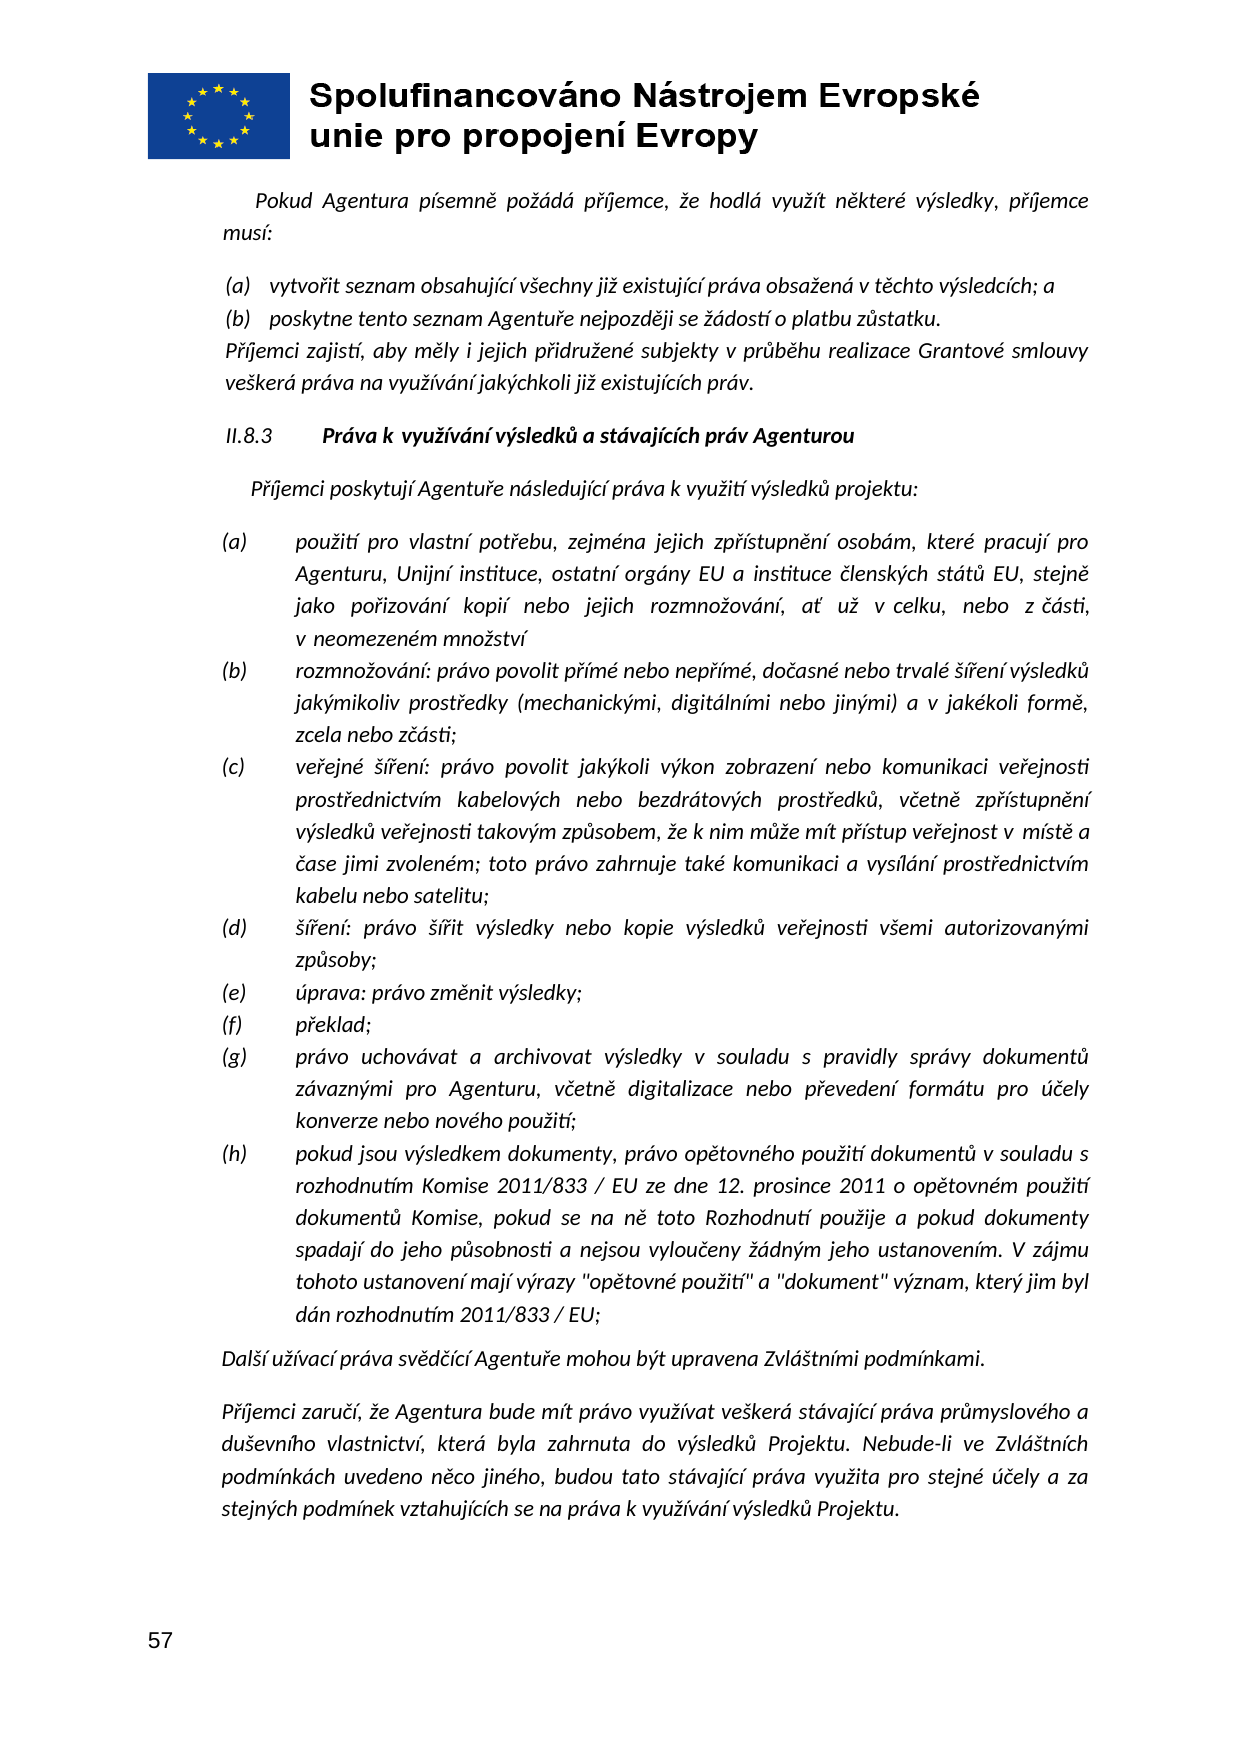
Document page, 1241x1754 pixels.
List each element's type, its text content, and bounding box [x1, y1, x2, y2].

text II.8.3 Práva k využívání výsledků a stávajících práv Agenturou [215, 421, 1093, 449]
list vytvořit seznam obsahující všechny již existující práva obsažená v těchto výsledcích; a [225, 272, 1093, 299]
list pokud jsou výsledkem dokumenty, právo opětovného použití dokumentů v souladu s rozhodnutím Komise 2011/833 / EU ze dne 12. prosince 2011 o opětovném použití dokumentů Komise, pokud se na ně toto Rozhodnutí použije a pokud dokumenty spadají do jeho působnosti a nejsou vyloučeny žádným jeho ustanovením. V zájmu tohoto ustanovení mají výrazy "opětovné použití" a "dokument" význam, který jim byl dán rozhodnutím 2011/833 / EU; [221, 1139, 1093, 1328]
list rozmnožování: právo povolit přímé nebo nepřímé, dočasné nebo trvalé šíření výsledků jakýmikoliv prostředky (mechanickými, digitálními nebo jinými) a v jakékoli formě, zcela nebo zčásti; [221, 656, 1093, 748]
list použití pro vlastní potřebu, zejména jejich zpřístupnění osobám, které pracují pro Agenturu, Unijní instituce, ostatní orgány EU a instituce členských států EU, stejně jako pořizování kopií nebo jejich rozmnožování, ať už v celku, nebo z části, v neomezeném množství [221, 527, 1093, 652]
list šíření: právo šířit výsledky nebo kopie výsledků veřejnosti všemi autorizovanými způsoby; [221, 913, 1093, 974]
list překlad; [221, 1010, 1093, 1038]
list právo uchovávat a archivovat výsledky v souladu s pravidly správy dokumentů závaznými pro Agenturu, včetně digitalizace nebo převedení formátu pro účely konverze nebo nového použití; [221, 1042, 1093, 1134]
text Příjemci zajistí, aby měly i jejich přidružené subjekty v průběhu realizace Grantové smlouvy veškerá práva na využívání jakýchkoli již existujících práv. [225, 336, 1093, 396]
list veřejné šíření: právo povolit jakýkoli výkon zobrazení nebo komunikaci veřejnosti prostřednictvím kabelových nebo bezdrátových prostředků, včetně zpřístupnění výsledků veřejnosti takovým způsobem, že k nim může mít přístup veřejnost v místě a čase jimi zvoleném; toto právo zahrnuje také komunikaci a vysílání prostřednictvím kabelu nebo satelitu; [221, 752, 1093, 909]
list úprava: právo změnit výsledky; [221, 978, 1093, 1006]
picture [147, 73, 991, 160]
text Pokud Agentura písemně požádá příjemce, že hodlá využít některé výsledky, příjemce musí: [148, 186, 1093, 247]
text Příjemci zaručí, že Agentura bude mít právo využívat veškerá stávající práva průmyslového a duševního vlastnictví, která byla zahrnuta do výsledků Projektu. Nebude-li ve Zvláštních podmínkách uvedeno něco jiného, budou tato stávající práva využita pro stejné účely a za stejných podmínek vztahujících se na práva k využívání výsledků Projektu. [221, 1397, 1093, 1522]
text Další užívací práva svědčící Agentuře mohou být upravena Zvláštními podmínkami. [148, 1344, 1093, 1372]
text Příjemci poskytují Agentuře následující práva k využití výsledků projektu: [148, 474, 1093, 502]
list poskytne tento seznam Agentuře nejpozději se žádostí o platbu zůstatku. [225, 304, 1093, 332]
